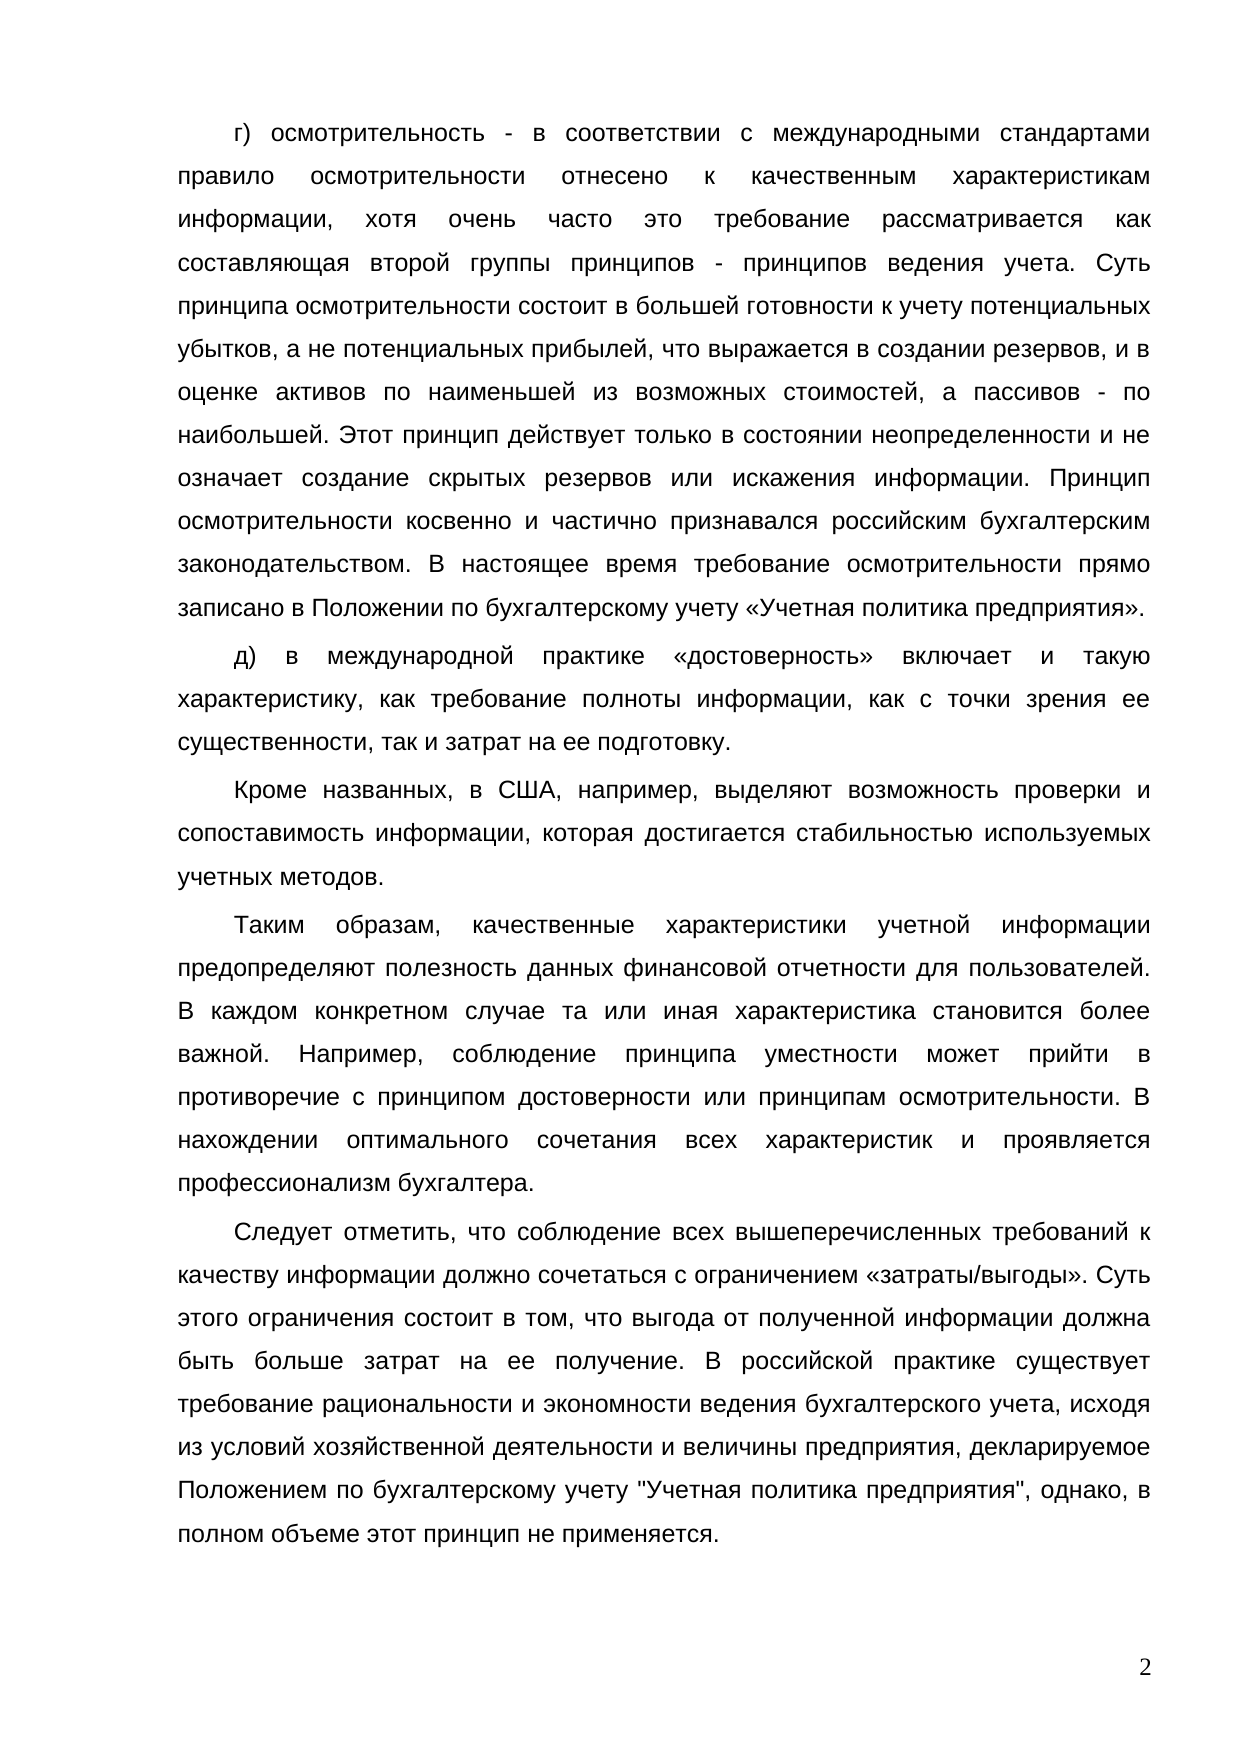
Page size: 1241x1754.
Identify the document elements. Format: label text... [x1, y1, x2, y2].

text д) в международной практике «достоверность» включает и такую характеристику, как требование полноты информации, как с точки зрения ее существенности, так и затрат на ее подготовку. [177, 641, 1152, 756]
text Кроме названных, в США, например, выделяют возможность проверки и сопоставимость информации, которая достигается стабильностью используемых учетных методов. [177, 775, 1152, 890]
text Таким образам, качественные характеристики учетной информации предопределяют полезность данных финансовой отчетности для пользователей. В каждом конкретном случае та или иная характеристика становится более важной. Например, соблюдение принципа уместности может прийти в противоречие с принципом достоверности или принципам осмотрительности. В нахождении оптимального сочетания всех характеристик и проявляется профессионализм бухгалтера. [177, 910, 1152, 1197]
text г) осмотрительность - в соответствии с международными стандартами правило осмотрительности отнесено к качественным характеристикам информации, хотя очень часто это требование рассматривается как составляющая второй группы принципов - принципов ведения учета. Суть принципа осмотрительности состоит в большей готовности к учету потенциальных убытков, а не потенциальных прибылей, что выражается в создании резервов, и в оценке активов по наименьшей из возможных стоимостей, а пассивов - по наибольшей. Этот принцип действует только в состоянии неопределенности и не означает создание скрытых резервов или искажения информации. Принцип осмотрительности косвенно и частично признавался российским бухгалтерским законодательством. В настоящее время требование осмотрительности прямо записано в Положении по бухгалтерскому учету «Учетная политика предприятия». [177, 118, 1152, 621]
text Следует отметить, что соблюдение всех вышеперечисленных требований к качеству информации должно сочетаться с ограничением «затраты/выгоды». Суть этого ограничения состоит в том, что выгода от полученной информации должна быть больше затрат на ее получение. В российской практике существует требование рациональности и экономности ведения бухгалтерского учета, исходя из условий хозяйственной деятельности и величины предприятия, декларируемое Положением по бухгалтерскому учету "Учетная политика предприятия", однако, в полном объеме этот принцип не применяется. [177, 1217, 1152, 1547]
